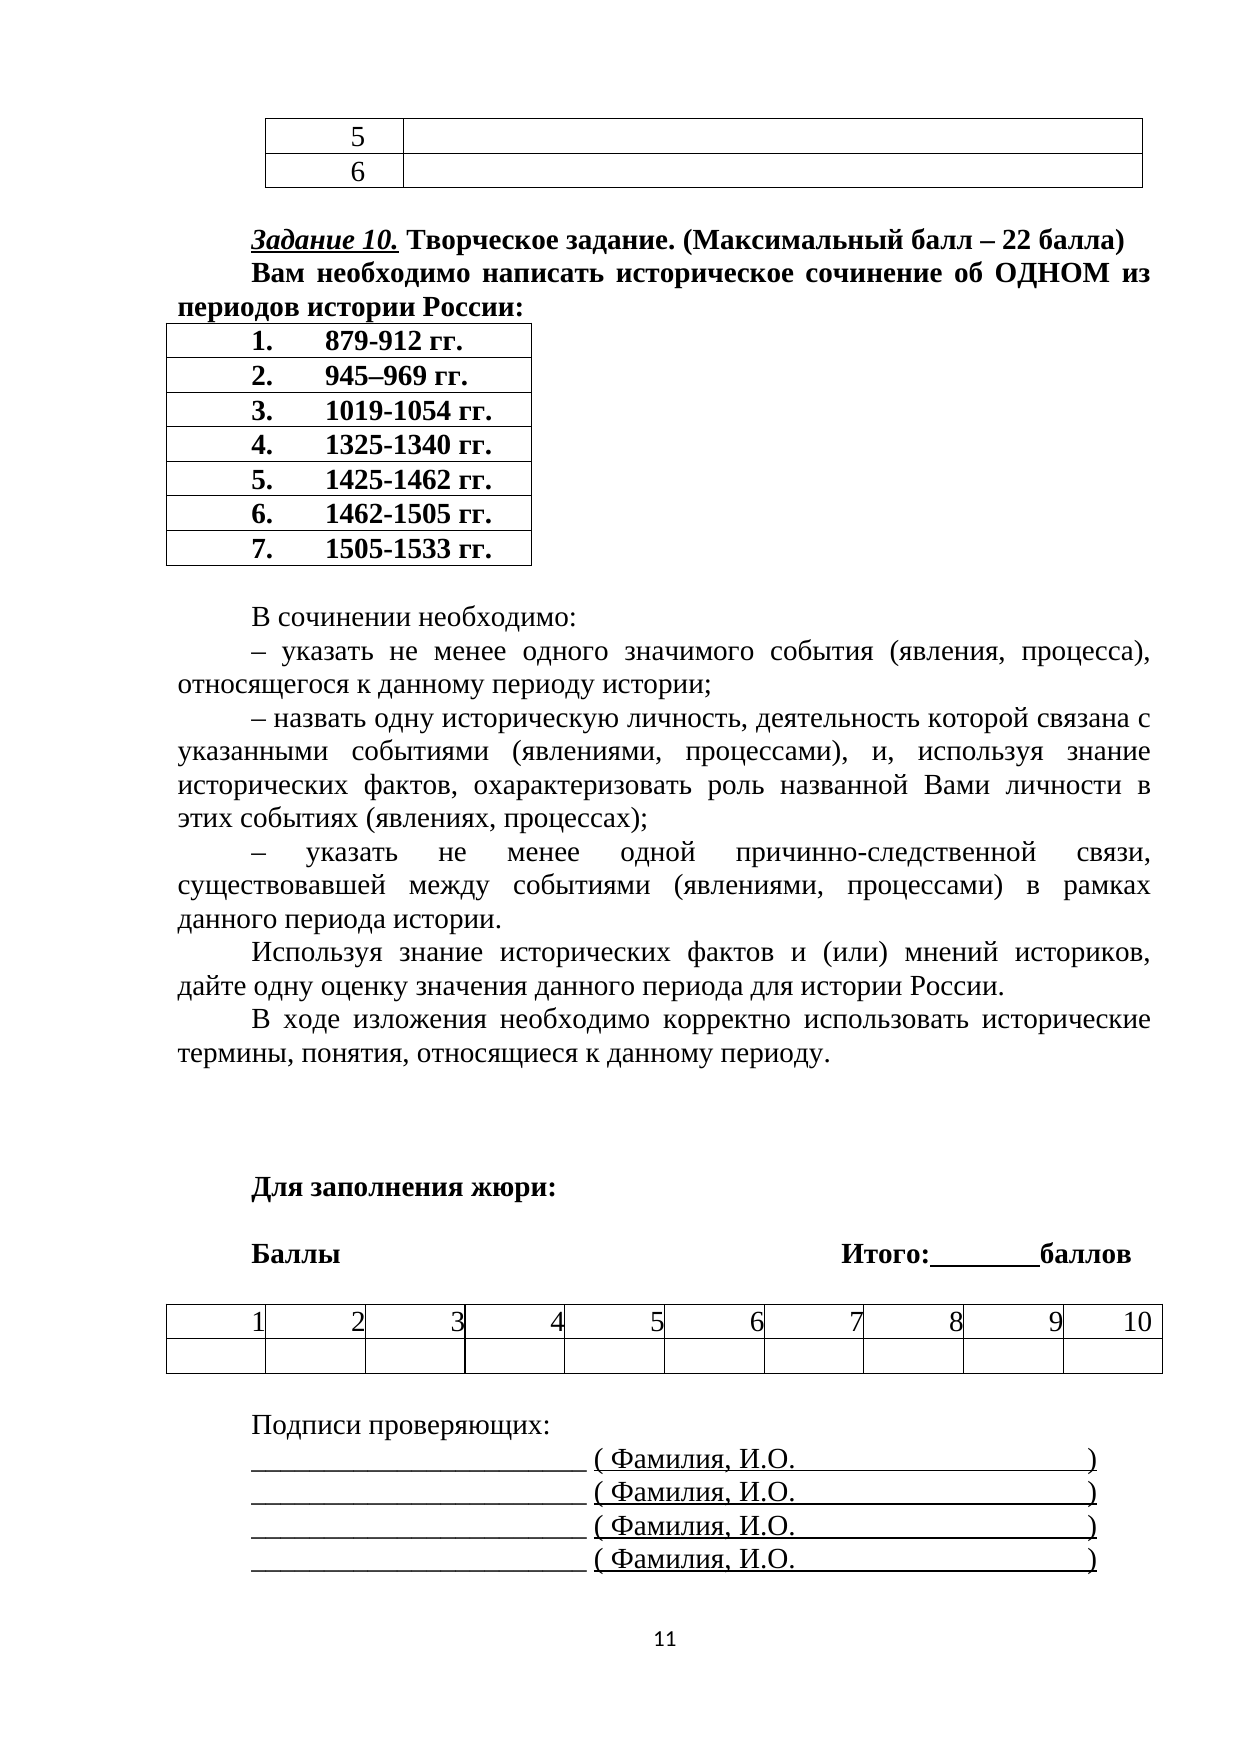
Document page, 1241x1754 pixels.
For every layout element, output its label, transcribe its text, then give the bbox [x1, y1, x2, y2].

text Для заполнения жюри: [177, 1169, 1152, 1203]
text Задание 10. Творческое задание. (Максимальный балл – 22 балла) [177, 222, 1152, 255]
table_cell [1064, 1339, 1162, 1373]
table_cell 1505-1533 гг. [167, 531, 325, 564]
text В сочинении необходимо: [177, 599, 1152, 633]
text _______________________ ( Фамилия, И.О. ) [177, 1508, 1152, 1541]
text Баллы Итого: баллов [177, 1236, 1152, 1270]
table_cell [466, 1339, 564, 1373]
table_cell 1325-1340 гг. [451, 427, 531, 461]
table_cell [404, 154, 1142, 187]
table_header 5 [565, 1305, 664, 1338]
text Вам необходимо написать историческое сочинение об ОДНОМ из периодов истории России: [177, 255, 1152, 322]
table_cell 1462-1505 гг. [167, 496, 325, 530]
text – указать не менее одного значимого события (явления, процесса), относящегося к данному периоду истории; [177, 633, 1152, 700]
table_header 3 [366, 1305, 464, 1338]
text В ходе изложения необходимо корректно использовать исторические термины, понятия, относящиеся к данному периоду. [177, 1002, 1152, 1069]
table_cell 1019-1054 гг. [167, 393, 531, 426]
table_cell [266, 1339, 365, 1373]
text – указать не менее одной причинно-следственной связи, существовавшей между событиями (явлениями, процессами) в рамках данного периода истории. [177, 834, 1152, 934]
table_cell 1425-1462 гг. [451, 462, 531, 495]
text – назвать одну историческую личность, деятельность которой связана с указанными событиями (явлениями, процессами), и, используя знание исторических фактов, охарактеризовать роль названной Вами личности в этих событиях (явлениях, процессах); [177, 700, 1152, 834]
table_cell [565, 1339, 664, 1373]
table_header 6 [665, 1305, 764, 1338]
table_header 2 [266, 1305, 365, 1338]
table_header 879-912 гг. [167, 324, 531, 357]
table_cell 1505-1533 гг. [451, 531, 531, 564]
table_cell 6 [266, 154, 403, 187]
table_header 10 [1064, 1305, 1162, 1338]
table_cell [765, 1339, 863, 1373]
table_cell [404, 119, 1142, 153]
table_cell 945–969 гг. [167, 358, 531, 392]
table_header 7 [765, 1305, 863, 1338]
text Подписи проверяющих: [177, 1407, 1152, 1441]
text Используя знание исторических фактов и (или) мнений историков, дайте одну оценку значения данного периода для истории России. [177, 934, 1152, 1002]
table_cell [964, 1339, 1063, 1373]
table_cell [366, 1339, 464, 1373]
text _______________________ ( Фамилия, И.О. ) [177, 1541, 1152, 1575]
text _______________________ ( Фамилия, И.О. ) [177, 1441, 1152, 1474]
table_cell [864, 1339, 963, 1373]
table_header 9 [964, 1305, 1063, 1338]
table_cell [665, 1339, 764, 1373]
table_cell 5 [266, 119, 403, 153]
table_cell 1325-1340 гг. [167, 427, 325, 461]
table_cell [167, 1339, 265, 1373]
table_cell 1462-1505 гг. [451, 496, 531, 530]
table_header 8 [864, 1305, 963, 1338]
table_cell 1425-1462 гг. [167, 462, 325, 495]
table_header 1 [167, 1305, 265, 1338]
table_header 4 [466, 1305, 564, 1338]
text _______________________ ( Фамилия, И.О. ) [177, 1474, 1152, 1508]
